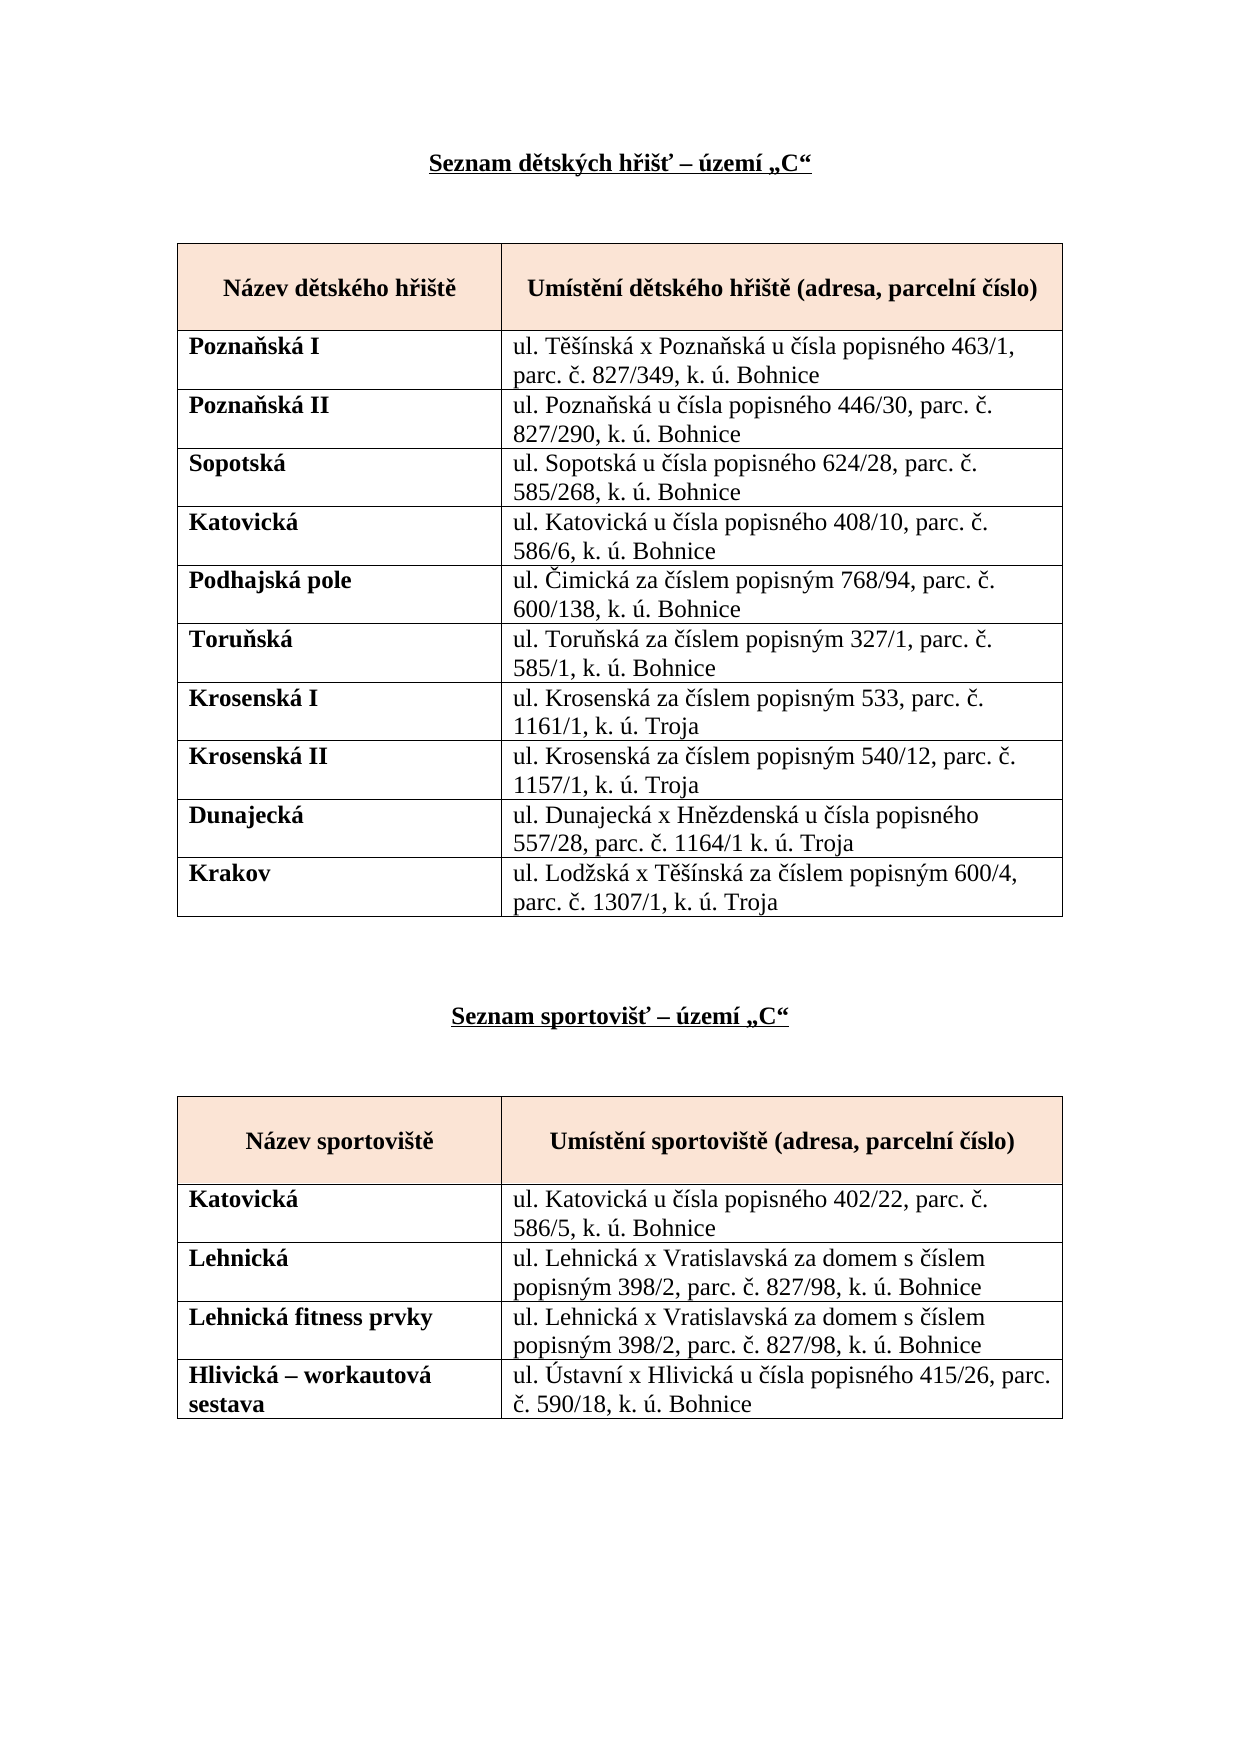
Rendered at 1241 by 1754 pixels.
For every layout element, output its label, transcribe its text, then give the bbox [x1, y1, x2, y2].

table_header Název sportoviště [178, 1097, 501, 1183]
table_cell Katovická [178, 1185, 501, 1242]
table_cell ul. Ústavní x Hlivická u čísla popisného 415/26, parc. č. 590/18, k. ú. Bohnice [502, 1360, 1062, 1418]
table_cell ul. Krosenská za číslem popisným 533, parc. č. 1161/1, k. ú. Troja [502, 683, 1062, 740]
table_cell Krosenská II [178, 741, 501, 799]
table_header Název dětského hřiště [178, 244, 501, 330]
table_cell Lehnická [178, 1243, 501, 1301]
table_cell Krakov [178, 858, 501, 916]
table_cell ul. Lodžská x Těšínská za číslem popisným 600/4, parc. č. 1307/1, k. ú. Troja [502, 858, 1062, 916]
table_cell ul. Dunajecká x Hnězdenská u čísla popisného 557/28, parc. č. 1164/1 k. ú. Troja [502, 800, 1062, 857]
text Seznam dětských hřišť – území „C“ [148, 148, 1093, 176]
table_cell Dunajecká [178, 800, 501, 857]
table_cell Poznaňská I [178, 331, 501, 389]
table_cell ul. Sopotská u čísla popisného 624/28, parc. č. 585/268, k. ú. Bohnice [502, 449, 1062, 506]
table_cell Podhajská pole [178, 566, 501, 623]
table_cell Krosenská I [178, 683, 501, 740]
table_cell ul. Katovická u čísla popisného 408/10, parc. č. 586/6, k. ú. Bohnice [502, 507, 1062, 564]
table_cell Sopotská [178, 449, 501, 506]
table_cell Poznaňská II [178, 390, 501, 447]
table_cell Toruňská [178, 624, 501, 682]
table_cell ul. Lehnická x Vratislavská za domem s číslem popisným 398/2, parc. č. 827/98, k. ú. Bohnice [502, 1243, 1062, 1301]
table_cell ul. Toruňská za číslem popisným 327/1, parc. č. 585/1, k. ú. Bohnice [502, 624, 1062, 682]
table_cell ul. Krosenská za číslem popisným 540/12, parc. č. 1157/1, k. ú. Troja [502, 741, 1062, 799]
table_cell ul. Čimická za číslem popisným 768/94, parc. č. 600/138, k. ú. Bohnice [502, 566, 1062, 623]
table_header Umístění dětského hřiště (adresa, parcelní číslo) [502, 244, 1062, 330]
table_header Umístění sportoviště (adresa, parcelní číslo) [502, 1097, 1062, 1183]
table_cell ul. Lehnická x Vratislavská za domem s číslem popisným 398/2, parc. č. 827/98, k. ú. Bohnice [502, 1302, 1062, 1359]
table_cell ul. Těšínská x Poznaňská u čísla popisného 463/1, parc. č. 827/349, k. ú. Bohnice [502, 331, 1062, 389]
table_cell Lehnická fitness prvky [178, 1302, 501, 1359]
text Seznam sportovišť – území „C“ [148, 1001, 1093, 1029]
table_cell ul. Katovická u čísla popisného 402/22, parc. č. 586/5, k. ú. Bohnice [502, 1185, 1062, 1242]
table_cell Katovická [178, 507, 501, 564]
table_cell Hlivická – workautová sestava [178, 1360, 501, 1418]
table_cell ul. Poznaňská u čísla popisného 446/30, parc. č. 827/290, k. ú. Bohnice [502, 390, 1062, 447]
